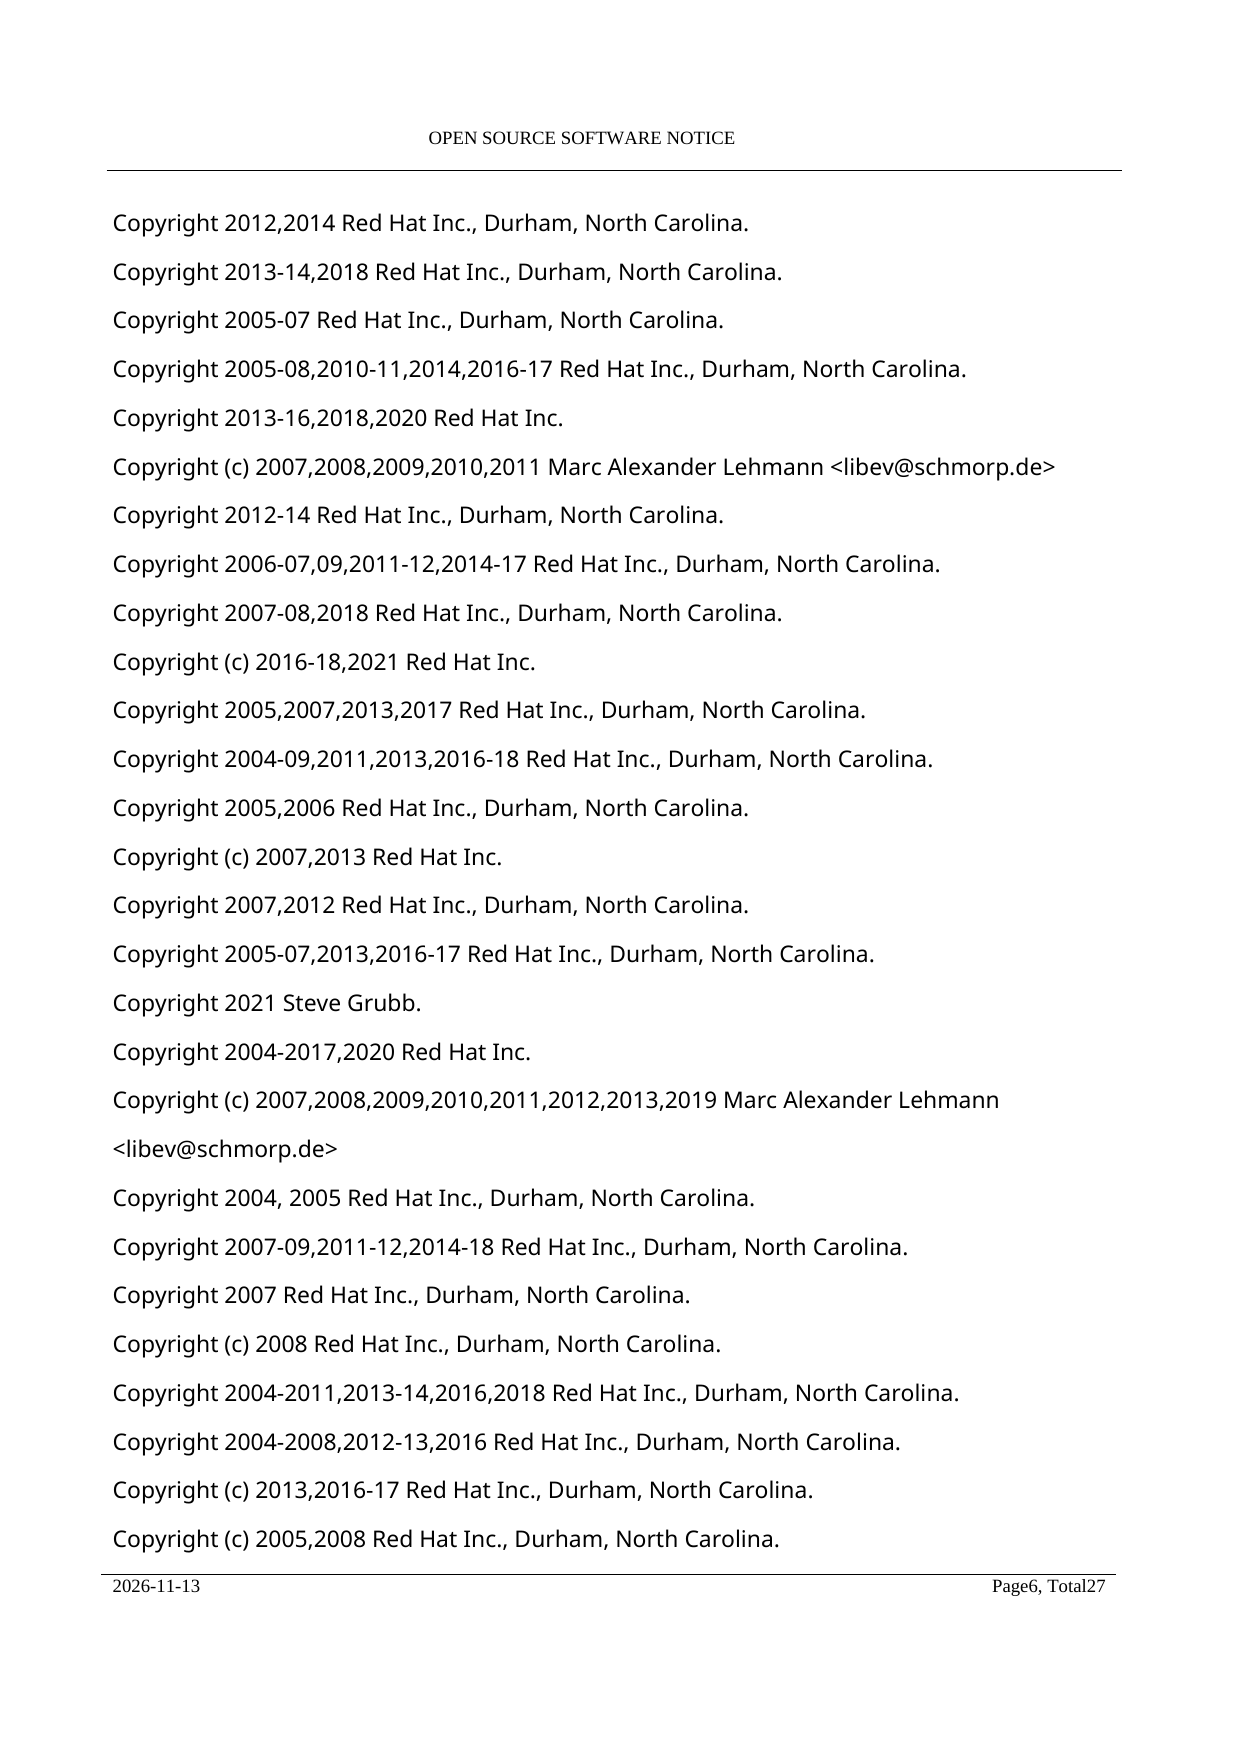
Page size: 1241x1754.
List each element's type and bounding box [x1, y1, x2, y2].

text [112, 206, 1128, 1555]
